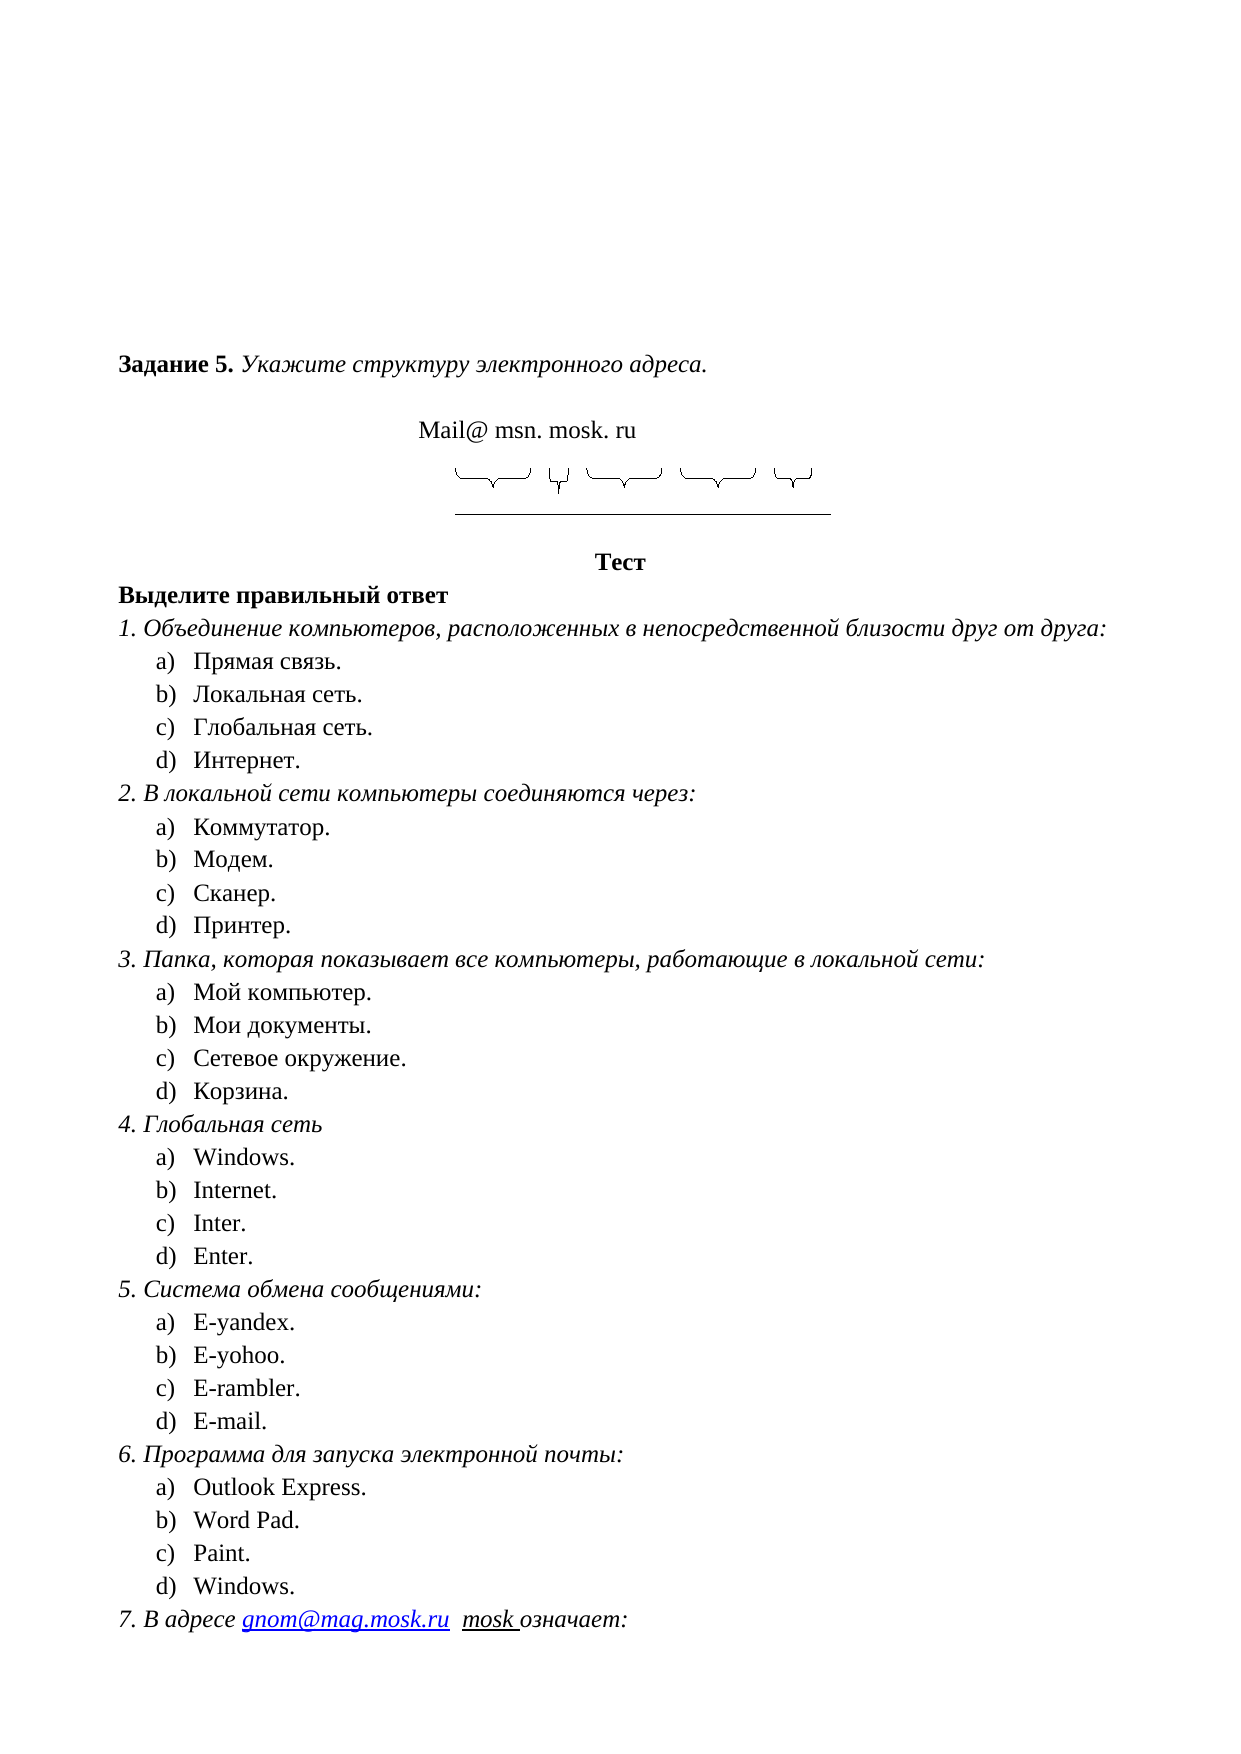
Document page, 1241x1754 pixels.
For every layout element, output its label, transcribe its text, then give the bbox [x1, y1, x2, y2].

list Paint. [156, 1538, 1122, 1567]
list Сетевое окружение. [156, 1043, 1122, 1071]
list Глобальная сеть. [156, 712, 1122, 741]
text 2. В локальной сети компьютеры соединяются через: [118, 778, 1122, 807]
list E-mail. [156, 1406, 1122, 1435]
list Прямая связь. [156, 646, 1122, 675]
text 4. Глобальная сеть [118, 1109, 1122, 1137]
list Inter. [156, 1208, 1122, 1237]
list E-yohoo. [156, 1340, 1122, 1369]
text 1. Объединение компьютеров, расположенных в непосредственной близости друг от друга: [118, 613, 1122, 642]
list Word Pad. [156, 1505, 1122, 1534]
list Internet. [156, 1175, 1122, 1203]
list Windows. [156, 1571, 1122, 1600]
text 5. Система обмена сообщениями: [118, 1274, 1122, 1303]
list E-rambler. [156, 1373, 1122, 1402]
list Интернет. [156, 746, 1122, 774]
text Тест [118, 547, 1122, 576]
list Enter. [156, 1241, 1122, 1269]
list Принтер. [156, 911, 1122, 939]
list Коммутатор. [156, 812, 1122, 840]
list Сканер. [156, 878, 1122, 906]
list Мои документы. [156, 1010, 1122, 1038]
list E-yandex. [156, 1307, 1122, 1336]
list Модем. [156, 844, 1122, 873]
text 6. Программа для запуска электронной почты: [118, 1439, 1122, 1468]
list Windows. [156, 1142, 1122, 1171]
list Outlook Express. [156, 1472, 1122, 1501]
list Мой компьютер. [156, 977, 1122, 1005]
list Корзина. [156, 1076, 1122, 1104]
text Задание 5. Укажите структуру электронного адреса. [118, 349, 1122, 378]
text 3. Папка, которая показывает все компьютеры, работающие в локальной сети: [118, 944, 1122, 972]
text Выделите правильный ответ [118, 580, 1122, 609]
text 7. В адресе gnom@mag.mosk.ru mosk означает: [118, 1604, 1122, 1633]
text Mail@ msn. mosk. ru [118, 415, 1122, 444]
list Локальная сеть. [156, 679, 1122, 708]
